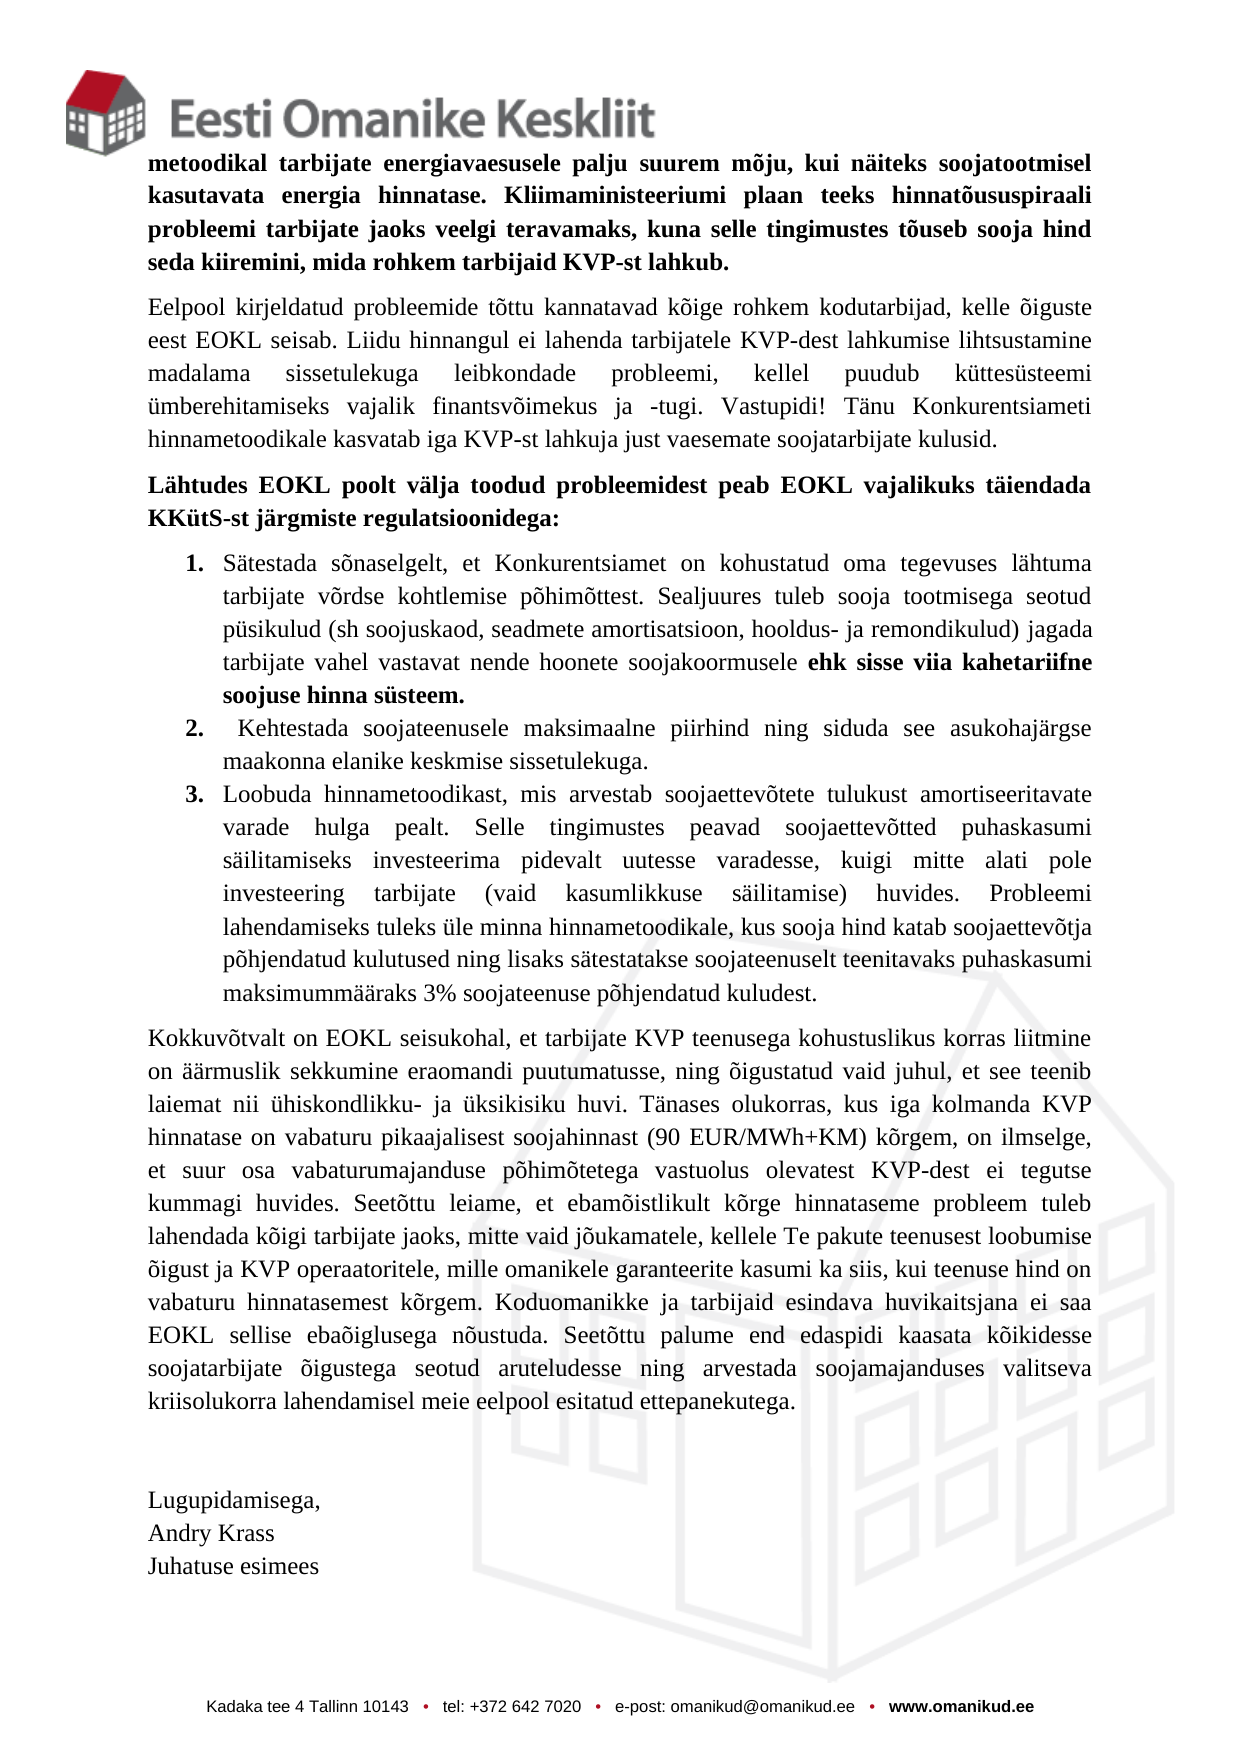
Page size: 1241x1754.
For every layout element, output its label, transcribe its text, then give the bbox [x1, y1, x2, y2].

text Juhatuse esimees [148, 1551, 1093, 1580]
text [148, 148, 1093, 275]
text Lähtudes EOKL poolt välja toodud probleemidest peab EOKL vajalikuks täiendada KKütS-st järgmiste regulatsioonidega: [148, 470, 1093, 532]
text Lugupidamisega, [148, 1485, 1093, 1514]
list Kehtestada soojateenusele maksimaalne piirhind ning siduda see asukohajärgse maakonna elanike keskmise sissetulekuga. [185, 713, 1093, 775]
text Eelpool kirjeldatud probleemide tõttu kannatavad kõige rohkem kodutarbijad, kelle õiguste eest EOKL seisab. Liidu hinnangul ei lahenda tarbijatele KVP-dest lahkumise lihtsustamine madalama sissetulekuga leibkondade probleemi, kellel puudub küttesüsteemi ümberehitamiseks vajalik finantsvõimekus ja -tugi. Vastupidi! Tänu Konkurentsiameti hinnametoodikale kasvatab iga KVP-st lahkuja just vaesemate soojatarbijate kulusid. [148, 292, 1093, 453]
list Sätestada sõnaselgelt, et Konkurentsiamet on kohustatud oma tegevuses lähtuma tarbijate võrdse kohtlemise põhimõttest. Sealjuures tuleb sooja tootmisega seotud püsikulud (sh soojuskaod, seadmete amortisatsioon, hooldus- ja remondikulud) jagada tarbijate vahel vastavat nende hoonete soojakoormusele ehk sisse viia kahetariifne soojuse hinna süsteem. [185, 548, 1093, 709]
list Loobuda hinnametoodikast, mis arvestab soojaettevõtete tulukust amortiseeritavate varade hulga pealt. Selle tingimustes peavad soojaettevõtted puhaskasumi säilitamiseks investeerima pidevalt uutesse varadesse, kuigi mitte alati pole investeering tarbijate (vaid kasumlikkuse säilitamise) huvides. Probleemi lahendamiseks tuleks üle minna hinnametoodikale, kus sooja hind katab soojaettevõtja põhjendatud kulutused ning lisaks sätestatakse soojateenuselt teenitavaks puhaskasumi maksimummääraks 3% soojateenuse põhjendatud kuludest. [185, 779, 1093, 1006]
text Andry Krass [148, 1518, 1093, 1547]
text Kokkuvõtvalt on EOKL seisukohal, et tarbijate KVP teenusega kohustuslikus korras liitmine on äärmuslik sekkumine eraomandi puutumatusse, ning õigustatud vaid juhul, et see teenib laiemat nii ühiskondlikku- ja üksikisiku huvi. Tänases olukorras, kus iga kolmanda KVP hinnatase on vabaturu pikaajalisest soojahinnast (90 EUR/MWh+KM) kõrgem, on ilmselge, et suur osa vabaturumajanduse põhimõtetega vastuolus olevatest KVP-dest ei tegutse kummagi huvides. Seetõttu leiame, et ebamõistlikult kõrge hinnataseme probleem tuleb lahendada kõigi tarbijate jaoks, mitte vaid jõukamatele, kellele Te pakute teenusest loobumise õigust ja KVP operaatoritele, mille omanikele garanteerite kasumi ka siis, kui teenuse hind on vabaturu hinnatasemest kõrgem. Koduomanikke ja tarbijaid esindava huvikaitsjana ei saa EOKL sellise ebaõiglusega nõustuda. Seetõttu palume end edaspidi kaasata kõikidesse soojatarbijate õigustega seotud aruteludesse ning arvestada soojamajanduses valitseva kriisolukorra lahendamisel meie eelpool esitatud ettepanekutega. [148, 1023, 1093, 1415]
